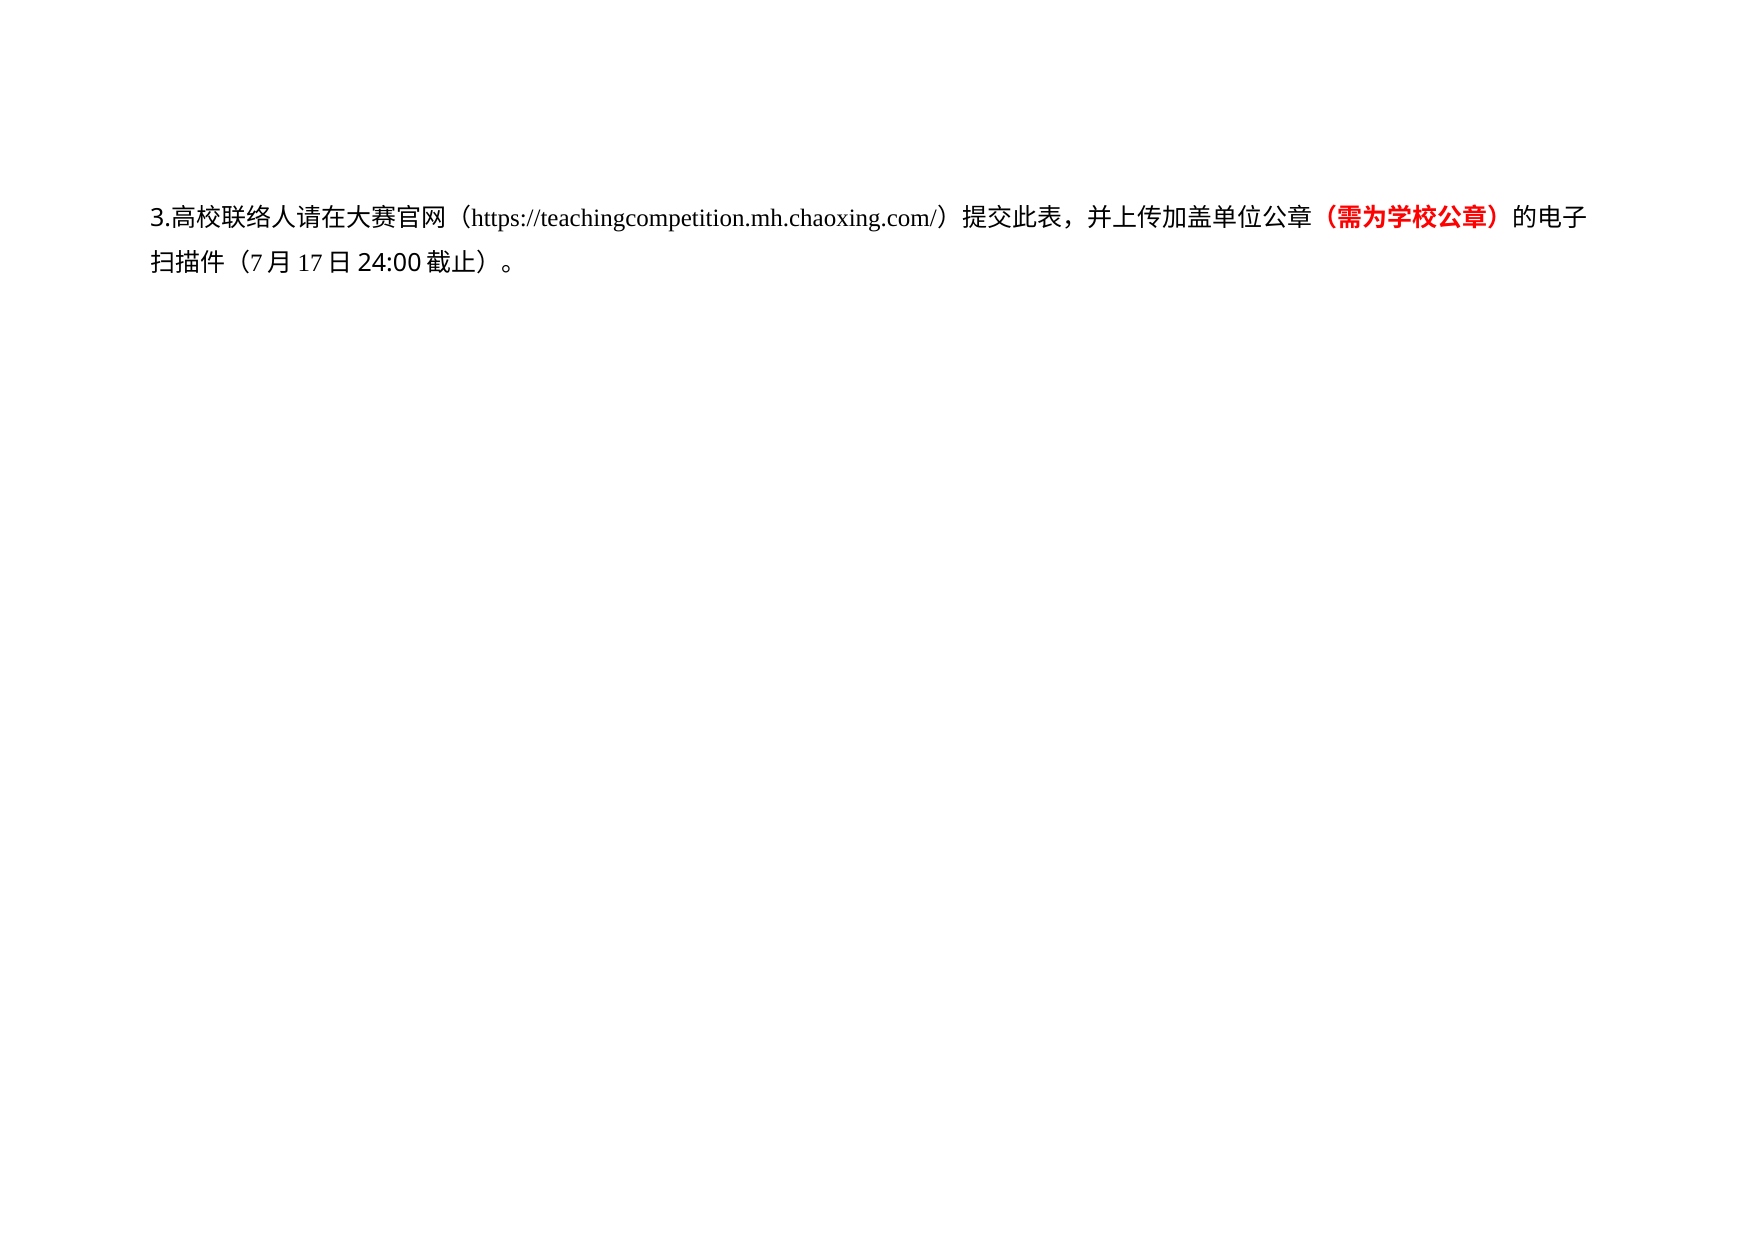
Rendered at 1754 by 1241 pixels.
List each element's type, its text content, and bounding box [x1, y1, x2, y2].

text 3.高校联络人请在大赛官网（https://teachingcompetition.mh.chaoxing.com/）提交此表，并上传加盖单位公章（需为学校公章）的电子扫描件（7月17日24:00截止）。 [150, 198, 1604, 279]
